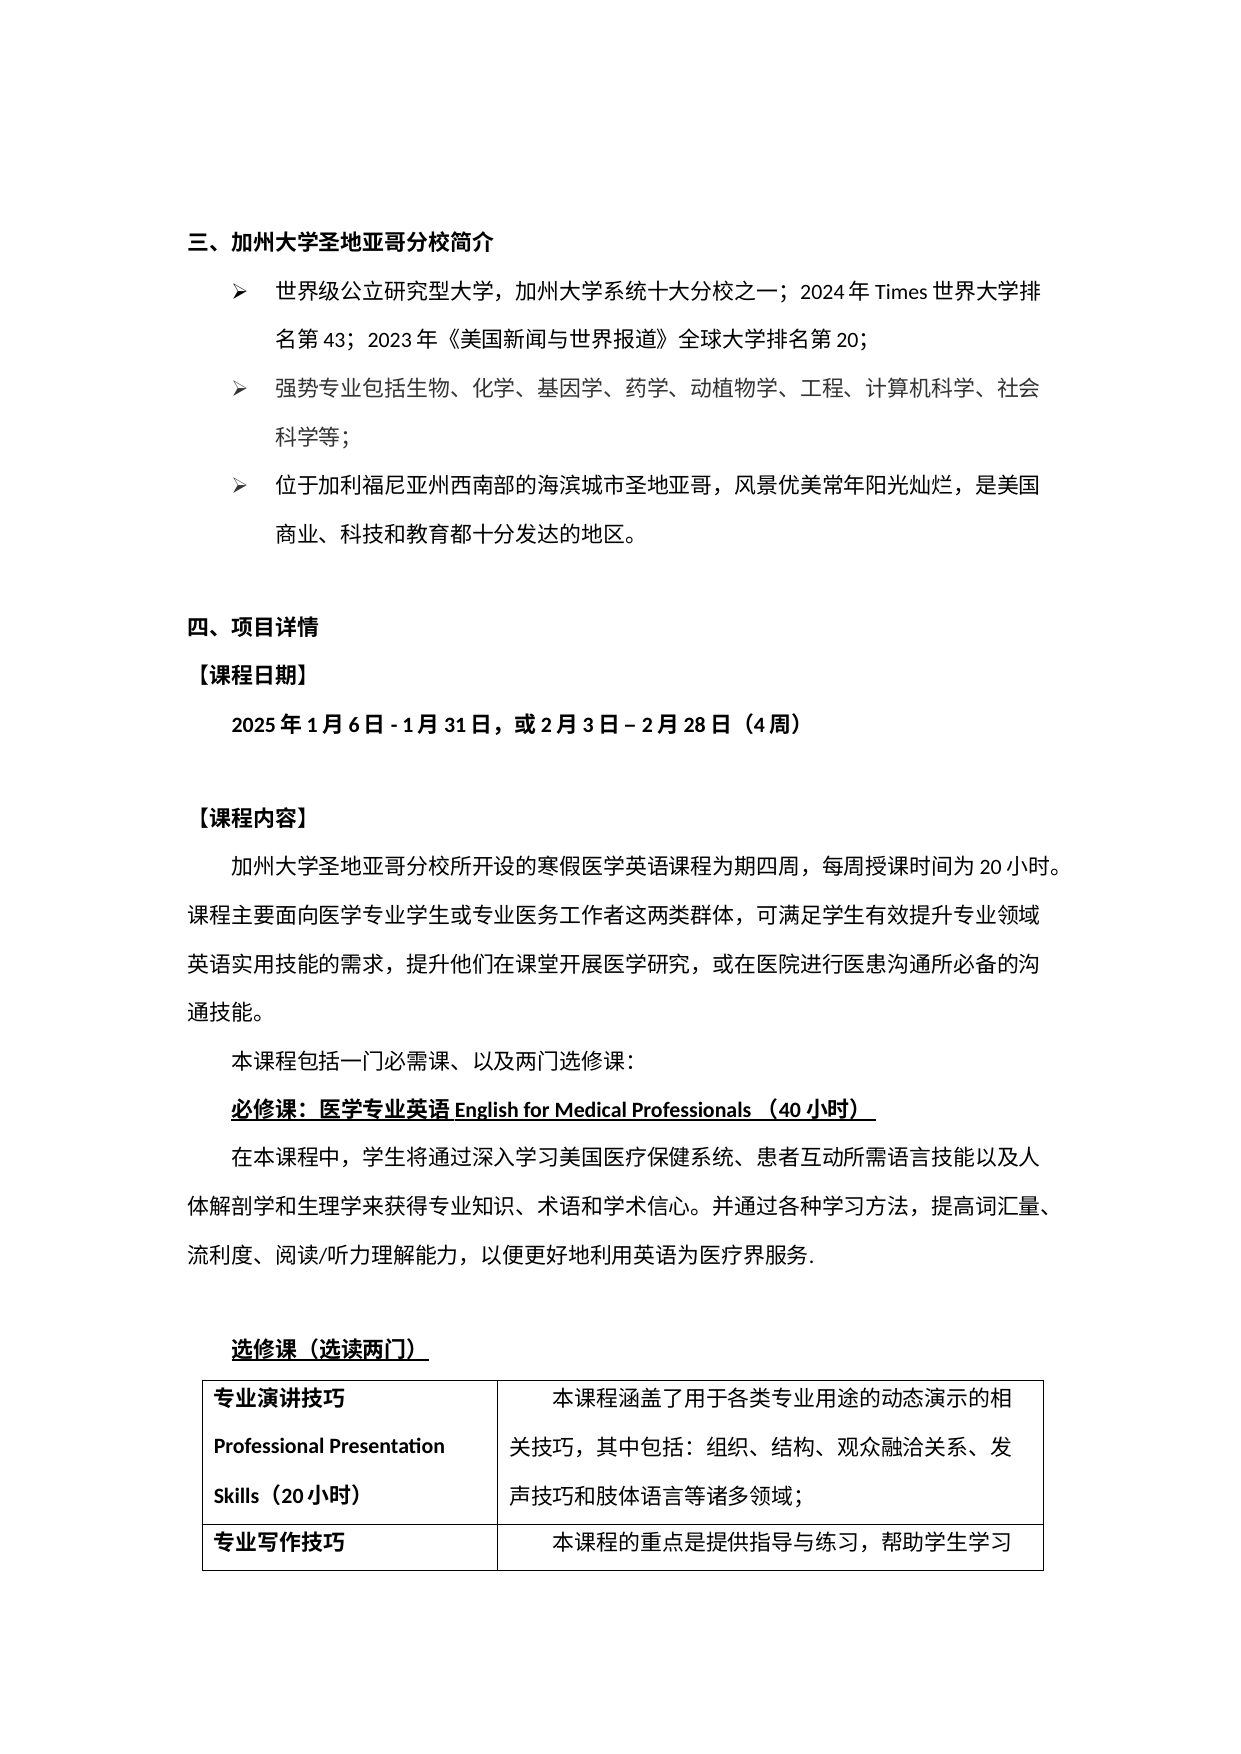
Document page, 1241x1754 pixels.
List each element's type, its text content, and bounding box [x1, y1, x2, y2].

text 本课程包括一门必需课、以及两门选修课： [187, 1043, 1053, 1076]
text 选修课（选读两门） [187, 1332, 1053, 1364]
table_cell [203, 1525, 497, 1569]
text 必修课：医学专业英语English for Medical Professionals （40 小时） [187, 1092, 1053, 1124]
text 在本课程中，学生将通过深入学习美国医疗保健系统、患者互动所需语言技能以及人体解剖学和生理学来获得专业知识、术语和学术信心。并通过各种学习方法，提高词汇量、流利度、阅读/听力理解能力，以便更好地利用英语为医疗界服务. [187, 1140, 1053, 1270]
list 世界级公立研究型大学，加州大学系统十大分校之一；2024年Times世界大学排名第43；2023年《美国新闻与世界报道》全球大学排名第20； [231, 273, 1053, 354]
list 三、加州大学圣地亚哥分校简介 [187, 225, 1053, 257]
text 2025年1月6日 - 1月31日，或2月3日 – 2月28日（4周） [187, 706, 1053, 739]
text 【课程内容】 [187, 800, 1053, 833]
text 加州大学圣地亚哥分校所开设的寒假医学英语课程为期四周，每周授课时间为20小时。课程主要面向医学专业学生或专业医务工作者这两类群体，可满足学生有效提升专业领域英语实用技能的需求，提升他们在课堂开展医学研究，或在医院进行医患沟通所必备的沟通技能。 [187, 849, 1053, 1027]
list 位于加利福尼亚州西南部的海滨城市圣地亚哥，风景优美常年阳光灿烂，是美国商业、科技和教育都十分发达的地区。 [231, 467, 1053, 549]
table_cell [498, 1525, 1043, 1569]
table_header 本课程涵盖了用于各类专业用途的动态演示的相关技巧，其中包括：组织、结构、观众融洽关系、发声技巧和肢体语言等诸多领域； [498, 1381, 1043, 1523]
table_header 专业演讲技巧 Professional Presentation Skills（20小时） [203, 1381, 497, 1523]
list 四、项目详情 [187, 609, 1053, 642]
list 强势专业包括生物、化学、基因学、药学、动植物学、工程、计算机科学、社会科学等； [231, 370, 1053, 452]
text 【课程日期】 [187, 658, 1053, 690]
